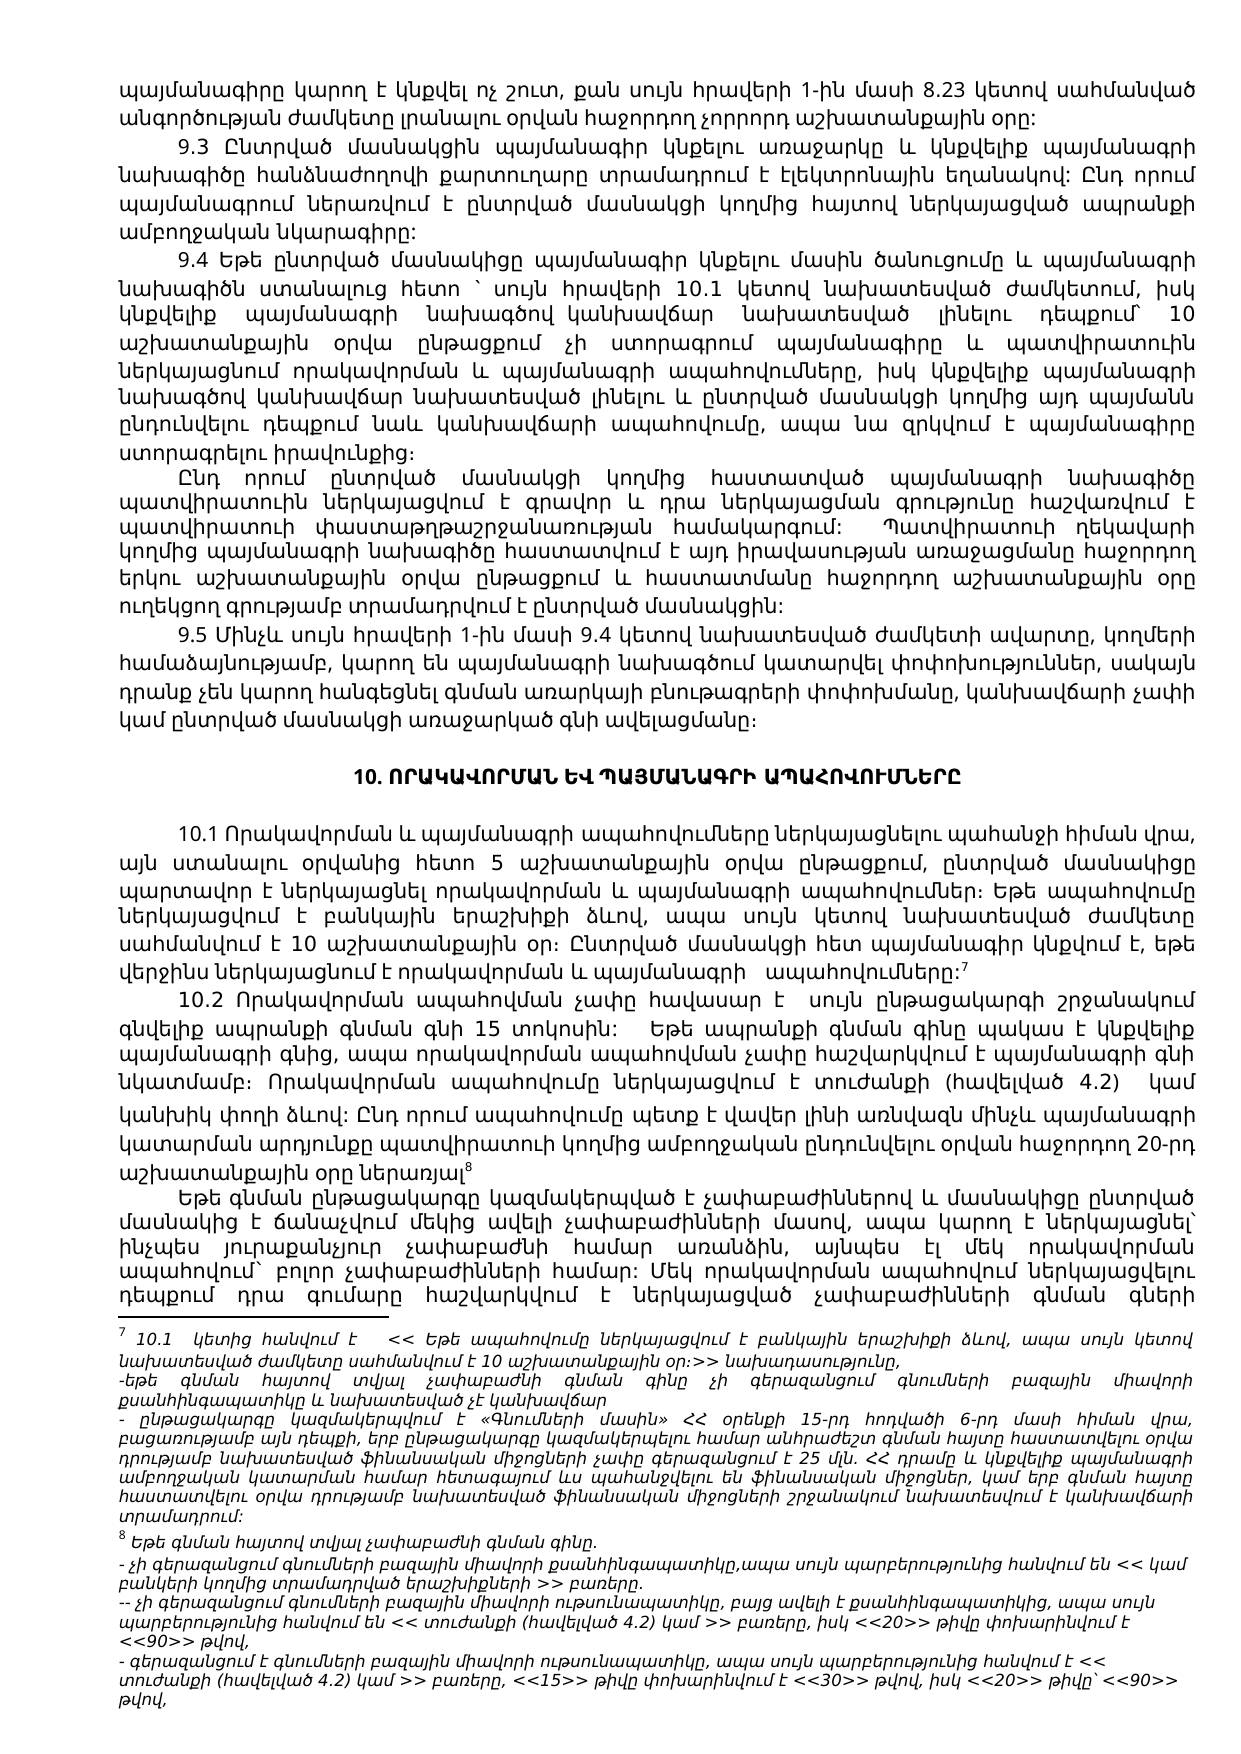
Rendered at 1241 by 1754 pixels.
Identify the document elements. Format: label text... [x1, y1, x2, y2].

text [118, 75, 1196, 132]
text 9.4 Եթե ընտրված մասնակիցը պայմանագիր կնքելու մասին ծանուցումը և պայմանագրի նախագիծն ստանալուց հետո ` սույն հրավերի 10․1 կետով նախատեսված ժամկետում, իսկ կնքվելիք պայմանագրի նախագծով կանխավճար նախատեսված լինելու դեպքում՝ 10 աշխատանքային օրվա ընթացքում չի ստորագրում պայմանագիրը և պատվիրատուին ներկայացնում որակավորման և պայմանագրի ապահովումները, իսկ կնքվելիք պայմանագրի նախագծով կանխավճար նախատեսված լինելու և ընտրված մասնակցի կողմից այդ պայմանն ընդունվելու դեպքում նաև կանխավճարի ապահովումը, ապա նա զրկվում է պայմանագիրը ստորագրելու իրավունքից։ [118, 246, 1196, 466]
text 9.3 Ընտրված մասնակցին պայմանագիր կնքելու առաջարկը և կնքվելիք պայմանագրի նախագիծը հանձնաժողովի քարտուղարը տրամադրում է էլեկտրոնային եղանակով: Ընդ որում պայմանագրում ներառվում է ընտրված մասնակցի կողմից հայտով ներկայացված ապրանքի ամբողջական նկարագիրը: [118, 132, 1196, 246]
text 9.5 Մինչև սույն հրավերի 1-ին մասի 9.4 կետով նախատեսված ժամկետի ավարտը, կողմերի համաձայնությամբ, կարող են պայմանագրի նախագծում կատարվել փոփոխություններ, սակայն դրանք չեն կարող հանգեցնել գնման առարկայի բնութագրերի փոփոխմանը, կանխավճարի չափի կամ ընտրված մասնակցի առաջարկած գնի ավելացմանը։ [118, 620, 1196, 734]
text 10.1 Որակավորման և պայմանագրի ապահովումները ներկայացնելու պահանջի հիման վրա, այն ստանալու օրվանից հետո 5 աշխատանքային օրվա ընթացքում, ընտրված մասնակիցը պարտավոր է ներկայացնել որակավորման և պայմանագրի ապահովումներ։ Եթե ապահովումը ներկայացվում է բանկային երաշխիքի ձևով, ապա սույն կետով նախատեսված ժամկետը սահմանվում է 10 աշխատանքային օր։ Ընտրված մասնակցի հետ պայմանագիր կնքվում է, եթե վերջինս ներկայացնում է որակավորման և պայմանագրի ապահովումները: [118, 819, 1196, 986]
text 10. ՈՐԱԿԱՎՈՐՄԱՆ ԵՎ ՊԱՅՄԱՆԱԳՐԻ ԱՊԱՀՈՎՈՒՄՆԵՐԸ [118, 762, 1196, 791]
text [118, 1186, 1196, 1307]
text Ընդ որում ընտրված մասնակցի կողմից հաստատված պայմանագրի նախագիծը պատվիրատուին ներկայացվում է գրավոր և դրա ներկայացման գրությունը հաշվառվում է պատվիրատուի փաստաթղթաշրջանառության համակարգում: Պատվիրատուի ղեկավարի կողմից պայմանագրի նախագիծը հաստատվում է այդ իրավասության առաջացմանը հաջորդող երկու աշխատանքային օրվա ընթացքում և հաստատմանը հաջորդող աշխատանքային օրը ուղեկցող գրությամբ տրամադրվում է ընտրված մասնակցին: [118, 466, 1196, 620]
text 10.2 Որակավորման ապահովման չափը հավասար է սույն ընթացակարգի շրջանակում գնվելիք ապրանքի գնման գնի 15 տոկոսին: Եթե ապրանքի գնման գինը պակաս է կնքվելիք պայմանագրի գնից, ապա որակավորման ապահովման չափը հաշվարկվում է պայմանագրի գնի նկատմամբ։ Որակավորման ապահովումը ներկայացվում է տուժանքի (հավելված 4․2) կամ կանխիկ փողի ձևով: Ընդ որում ապահովումը պետք է վավեր լինի առնվազն մինչև պայմանագրի կատարման արդյունքը պատվիրատուի կողմից ամբողջական ընդունվելու օրվան հաջորդող 20-րդ աշխատանքային օրը ներառյալ [118, 986, 1196, 1186]
